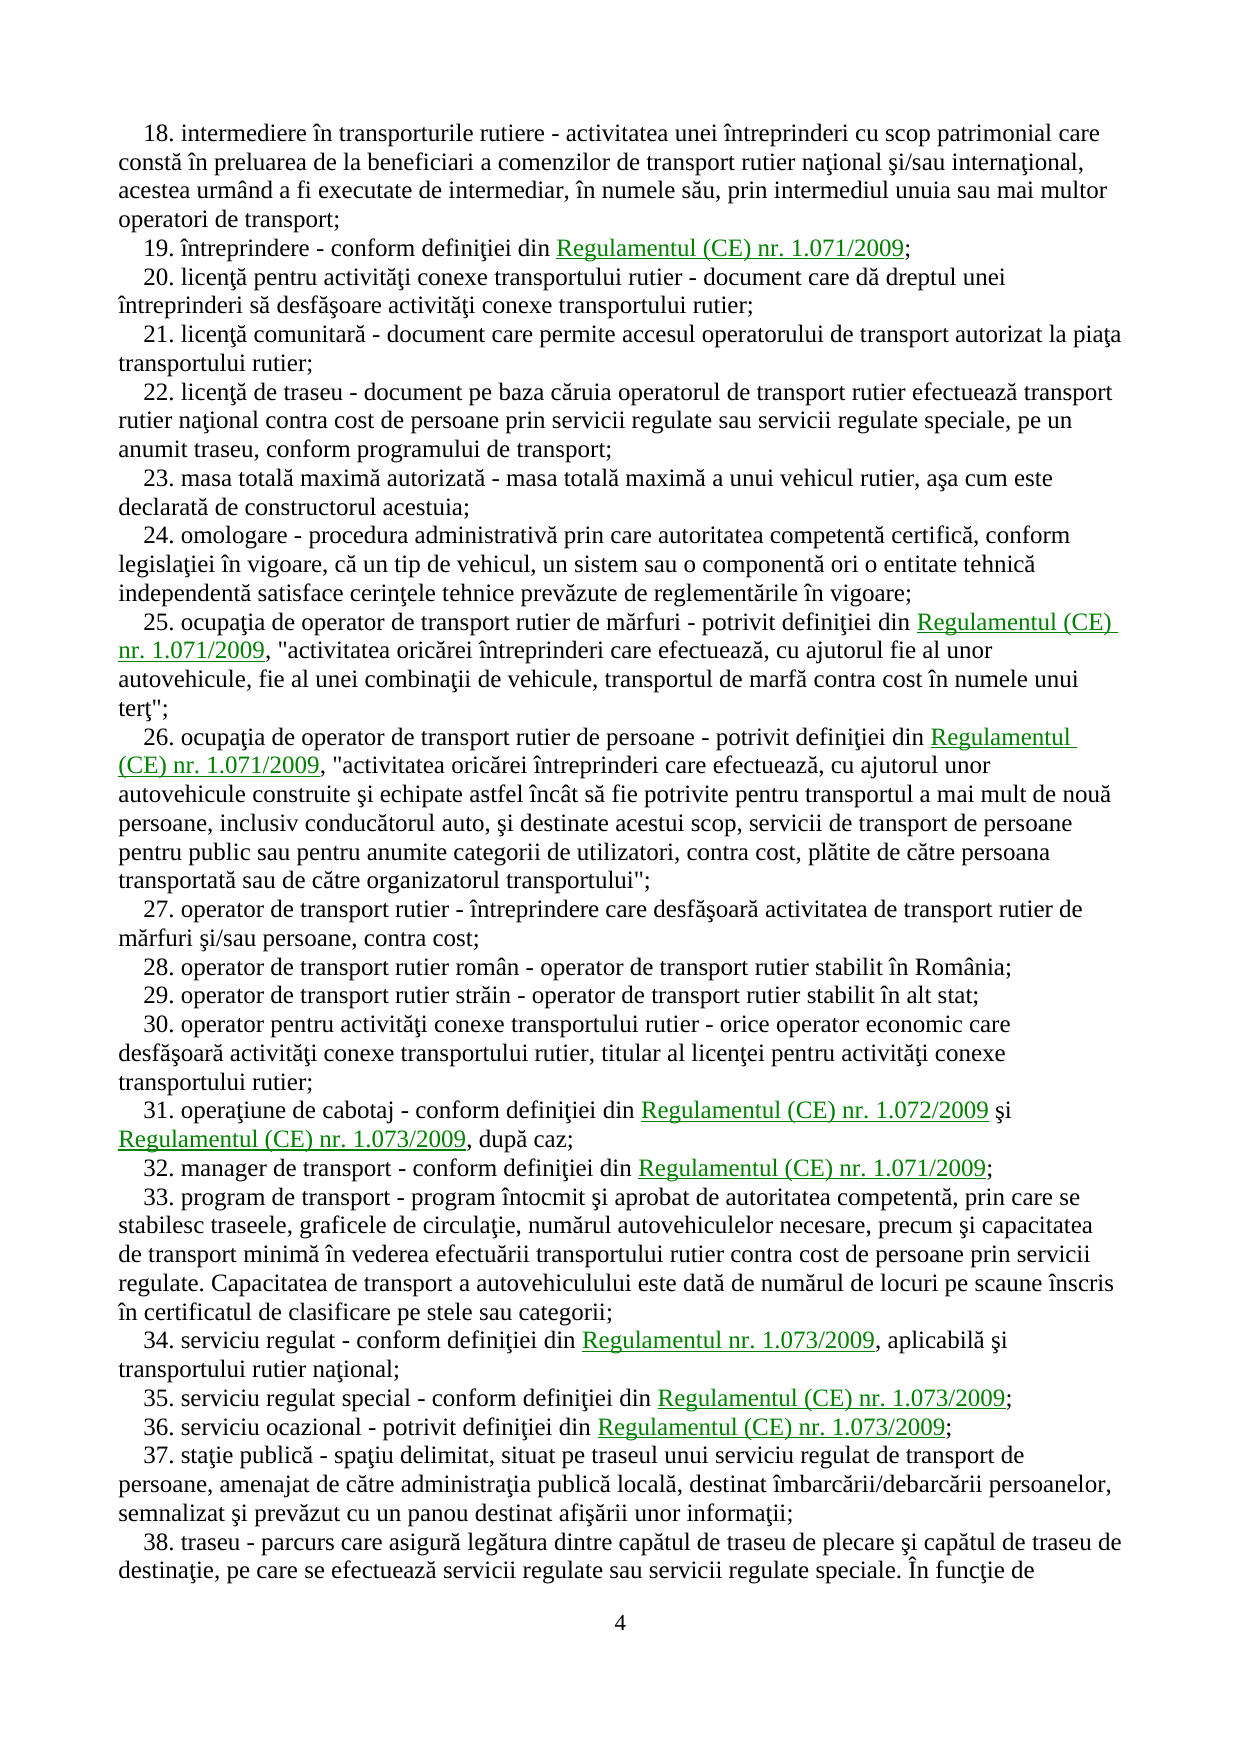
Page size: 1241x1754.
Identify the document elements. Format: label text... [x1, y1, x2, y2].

text 28. operator de transport rutier român - operator de transport rutier stabilit în România; [118, 952, 1122, 981]
text 33. program de transport - program întocmit şi aprobat de autoritatea competentă, prin care se stabilesc traseele, graficele de circulaţie, numărul autovehiculelor necesare, precum şi capacitatea de transport minimă în vederea efectuării transportului rutier contra cost de persoane prin servicii regulate. Capacitatea de transport a autovehiculului este dată de numărul de locuri pe scaune înscris în certificatul de clasificare pe stele sau categorii; [118, 1182, 1122, 1326]
text 22. licenţă de traseu - document pe baza căruia operatorul de transport rutier efectuează transport rutier naţional contra cost de persoane prin servicii regulate sau servicii regulate speciale, pe un anumit traseu, conform programului de transport; [118, 377, 1122, 463]
text 34. serviciu regulat - conform definiţiei din Regulamentul nr. 1.073/2009, aplicabilă şi transportului rutier naţional; [118, 1326, 1122, 1383]
text 32. manager de transport - conform definiţiei din Regulamentul (CE) nr. 1.071/2009; [118, 1153, 1122, 1182]
text 24. omologare - procedura administrativă prin care autoritatea competentă certifică, conform legislaţiei în vigoare, că un tip de vehicul, un sistem sau o componentă ori o entitate tehnică independentă satisface cerinţele tehnice prevăzute de reglementările în vigoare; [118, 521, 1122, 607]
text 36. serviciu ocazional - potrivit definiţiei din Regulamentul (CE) nr. 1.073/2009; [118, 1412, 1122, 1441]
text 18. intermediere în transporturile rutiere - activitatea unei întreprinderi cu scop patrimonial care constă în preluarea de la beneficiari a comenzilor de transport rutier naţional şi/sau internaţional, acestea urmând a fi executate de intermediar, în numele său, prin intermediul unuia sau mai multor operatori de transport; [118, 118, 1122, 233]
text 37. staţie publică - spaţiu delimitat, situat pe traseul unui serviciu regulat de transport de persoane, amenajat de către administraţia publică locală, destinat îmbarcării/debarcării persoanelor, semnalizat şi prevăzut cu un panou destinat afişării unor informaţii; [118, 1441, 1122, 1527]
text 21. licenţă comunitară - document care permite accesul operatorului de transport autorizat la piaţa transportului rutier; [118, 319, 1122, 377]
text 29. operator de transport rutier străin - operator de transport rutier stabilit în alt stat; [118, 981, 1122, 1009]
text 27. operator de transport rutier - întreprindere care desfăşoară activitatea de transport rutier de mărfuri şi/sau persoane, contra cost; [118, 894, 1122, 952]
text 20. licenţă pentru activităţi conexe transportului rutier - document care dă dreptul unei întreprinderi să desfăşoare activităţi conexe transportului rutier; [118, 262, 1122, 319]
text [118, 1527, 1122, 1584]
text 19. întreprindere - conform definiţiei din Regulamentul (CE) nr. 1.071/2009; [118, 233, 1122, 262]
text 25. ocupaţia de operator de transport rutier de mărfuri - potrivit definiţiei din Regulamentul (CE) nr. 1.071/2009, "activitatea oricărei întreprinderi care efectuează, cu ajutorul fie al unor autovehicule, fie al unei combinaţii de vehicule, transportul de marfă contra cost în numele unui terţ"; [118, 607, 1122, 722]
text 30. operator pentru activităţi conexe transportului rutier - orice operator economic care desfăşoară activităţi conexe transportului rutier, titular al licenţei pentru activităţi conexe transportului rutier; [118, 1009, 1122, 1096]
text 35. serviciu regulat special - conform definiţiei din Regulamentul (CE) nr. 1.073/2009; [118, 1383, 1122, 1412]
text 31. operaţiune de cabotaj - conform definiţiei din Regulamentul (CE) nr. 1.072/2009 şi Regulamentul (CE) nr. 1.073/2009, după caz; [118, 1096, 1122, 1153]
text 23. masa totală maximă autorizată - masa totală maximă a unui vehicul rutier, aşa cum este declarată de constructorul acestuia; [118, 463, 1122, 521]
text 26. ocupaţia de operator de transport rutier de persoane - potrivit definiţiei din Regulamentul (CE) nr. 1.071/2009, "activitatea oricărei întreprinderi care efectuează, cu ajutorul unor autovehicule construite şi echipate astfel încât să fie potrivite pentru transportul a mai mult de nouă persoane, inclusiv conducătorul auto, şi destinate acestui scop, servicii de transport de persoane pentru public sau pentru anumite categorii de utilizatori, contra cost, plătite de către persoana transportată sau de către organizatorul transportului"; [118, 722, 1122, 894]
